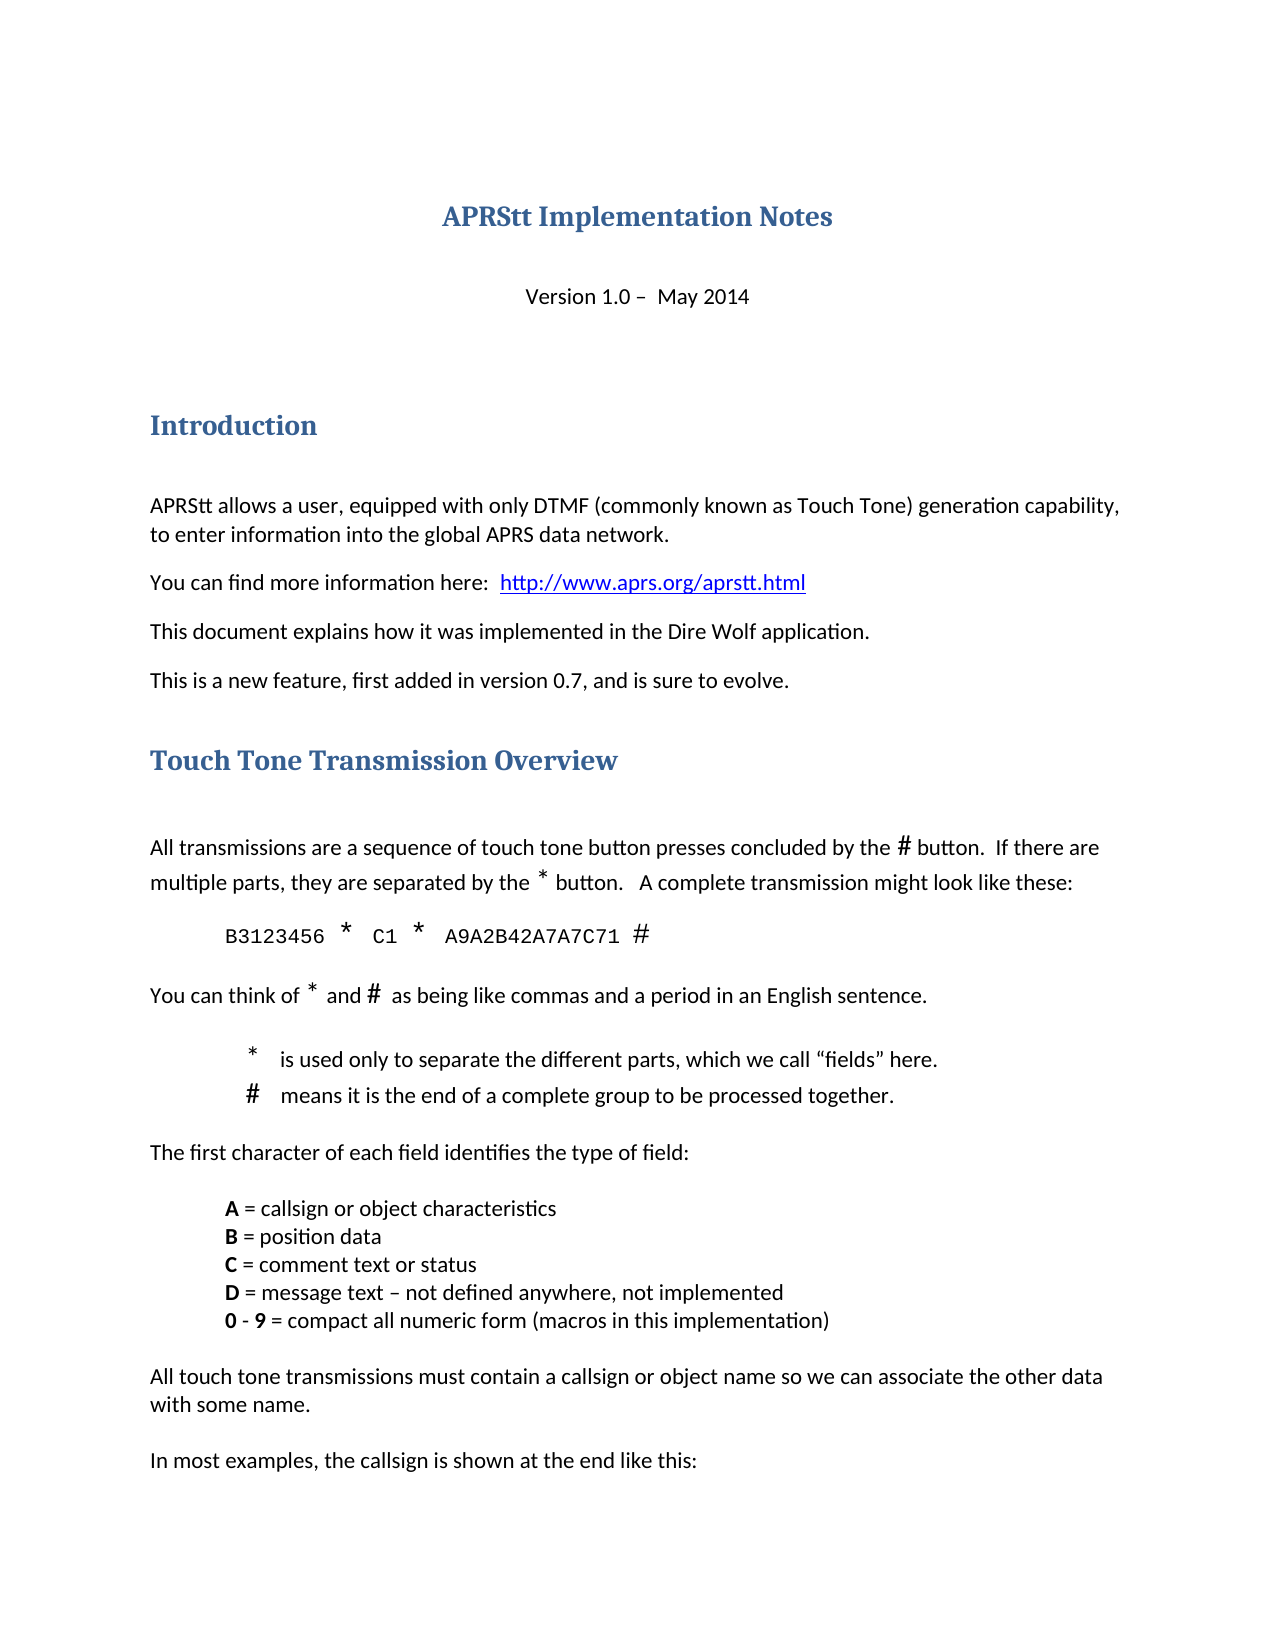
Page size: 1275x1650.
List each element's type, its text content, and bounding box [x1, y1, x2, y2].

text A = callsign or object characteristics [225, 1194, 1125, 1222]
text B3123456 * C1 * A9A2B42A7A7C71 # [225, 919, 1125, 952]
text You can find more information here: http://www.aprs.org/aprstt.html [150, 568, 1125, 597]
text Version 1.0 – May 2014 [150, 282, 1125, 310]
text All transmissions are a sequence of touch tone button presses concluded by the # button. If there are multiple parts, they are separated by the * button. A complete transmission might look like these: [150, 827, 1125, 898]
text In most examples, the callsign is shown at the end like this: [150, 1447, 1125, 1474]
text # means it is the end of a complete group to be processed together. [150, 1075, 1125, 1110]
text B = position data [225, 1222, 1125, 1250]
subtitle Touch Tone Transmission Overview [150, 744, 1125, 778]
subtitle Introduction [150, 409, 1125, 443]
text This document explains how it was implemented in the Dire Wolf application. [150, 617, 1125, 645]
text All touch tone transmissions must contain a callsign or object name so we can associate the other data with some name. [150, 1362, 1125, 1418]
text 0 - 9 = compact all numeric form (macros in this implementation) [225, 1306, 1125, 1334]
text This is a new feature, first added in version 0.7, and is sure to evolve. [150, 666, 1125, 694]
text You can think of * and # as being like commas and a period in an English sentence. [150, 975, 1125, 1011]
text D = message text – not defined anywhere, not implemented [225, 1278, 1125, 1306]
subtitle APRStt Implementation Notes [150, 200, 1125, 233]
text C = comment text or status [225, 1250, 1125, 1278]
text APRStt allows a user, equipped with only DTMF (commonly known as Touch Tone) generation capability, to enter information into the global APRS data network. [150, 492, 1125, 548]
text The first character of each field identifies the type of field: [150, 1138, 1125, 1166]
text * is used only to separate the different parts, which we call “fields” here. [150, 1039, 1125, 1075]
